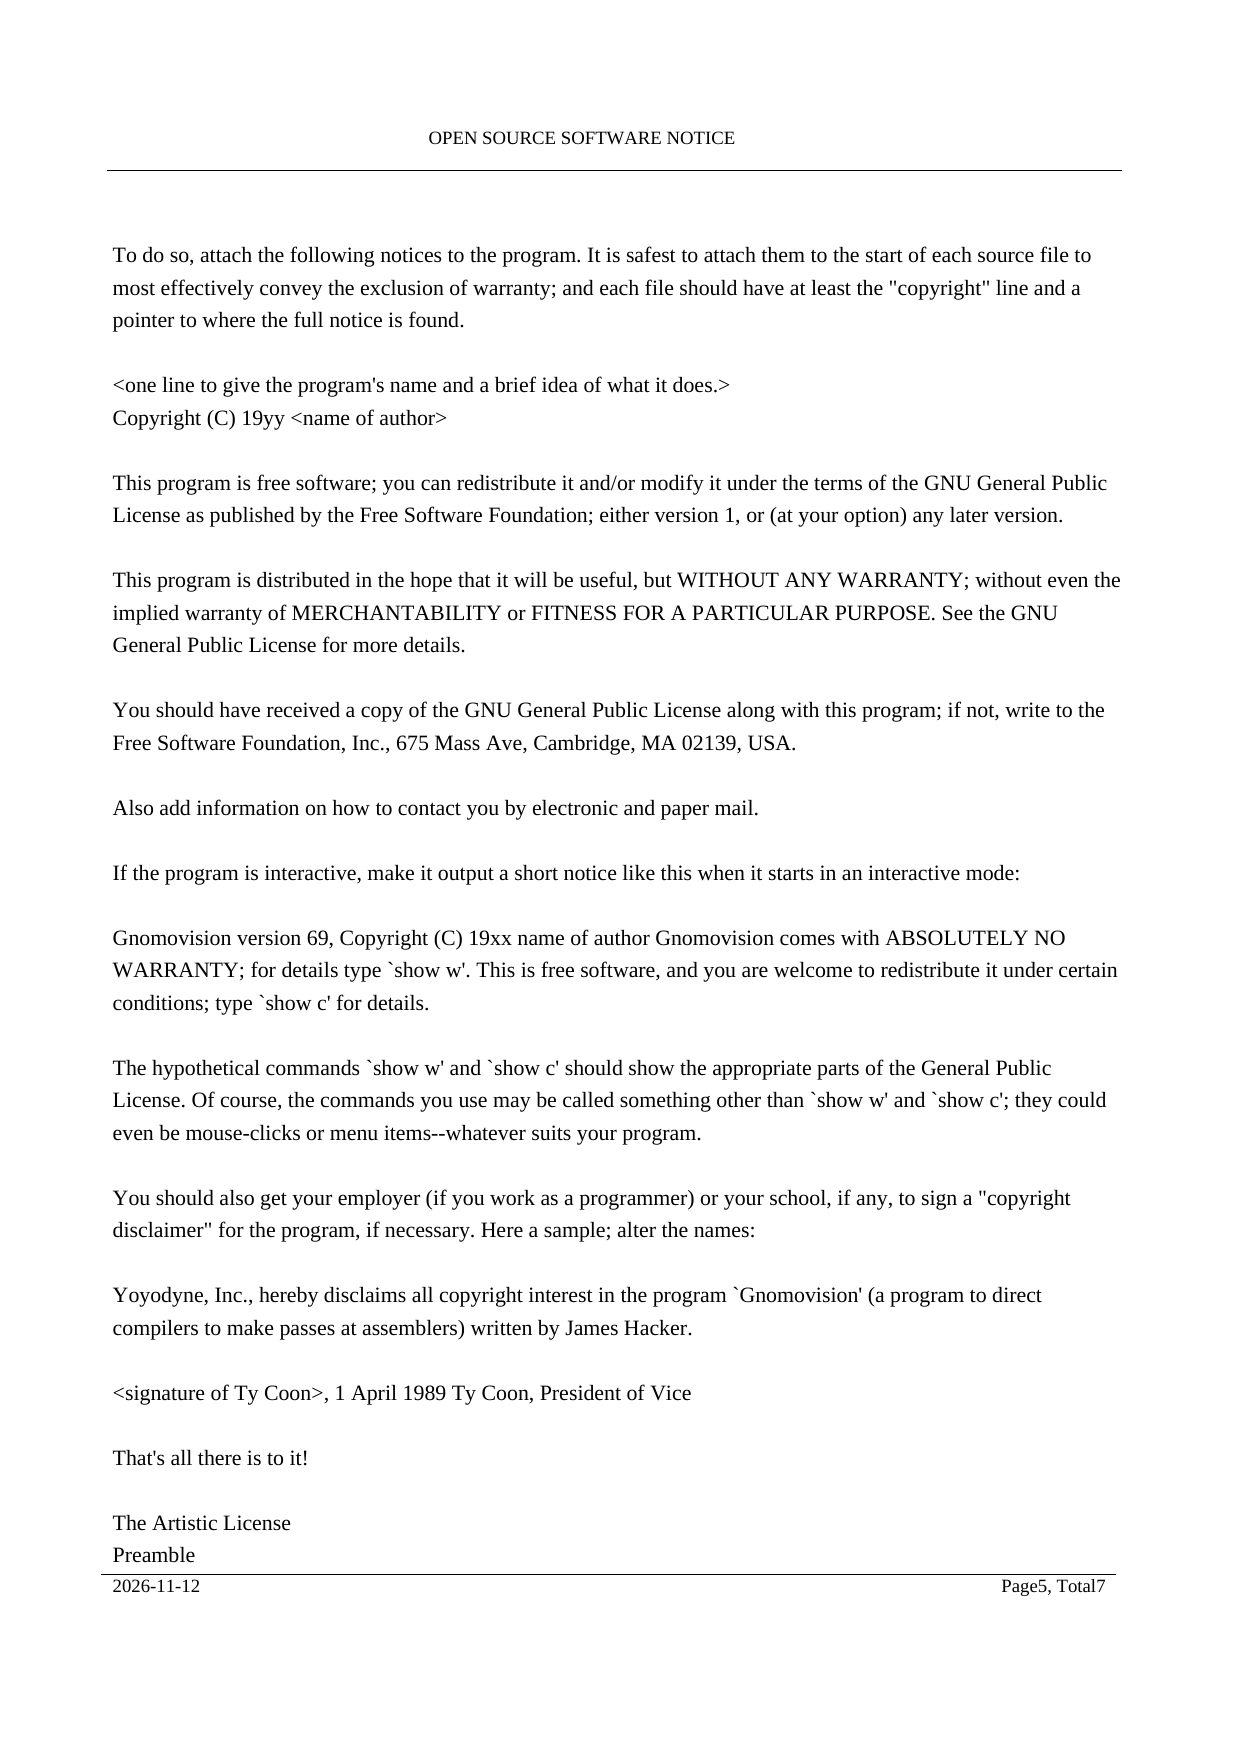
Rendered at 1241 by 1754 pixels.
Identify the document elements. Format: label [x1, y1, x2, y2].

text [112, 206, 1128, 1571]
